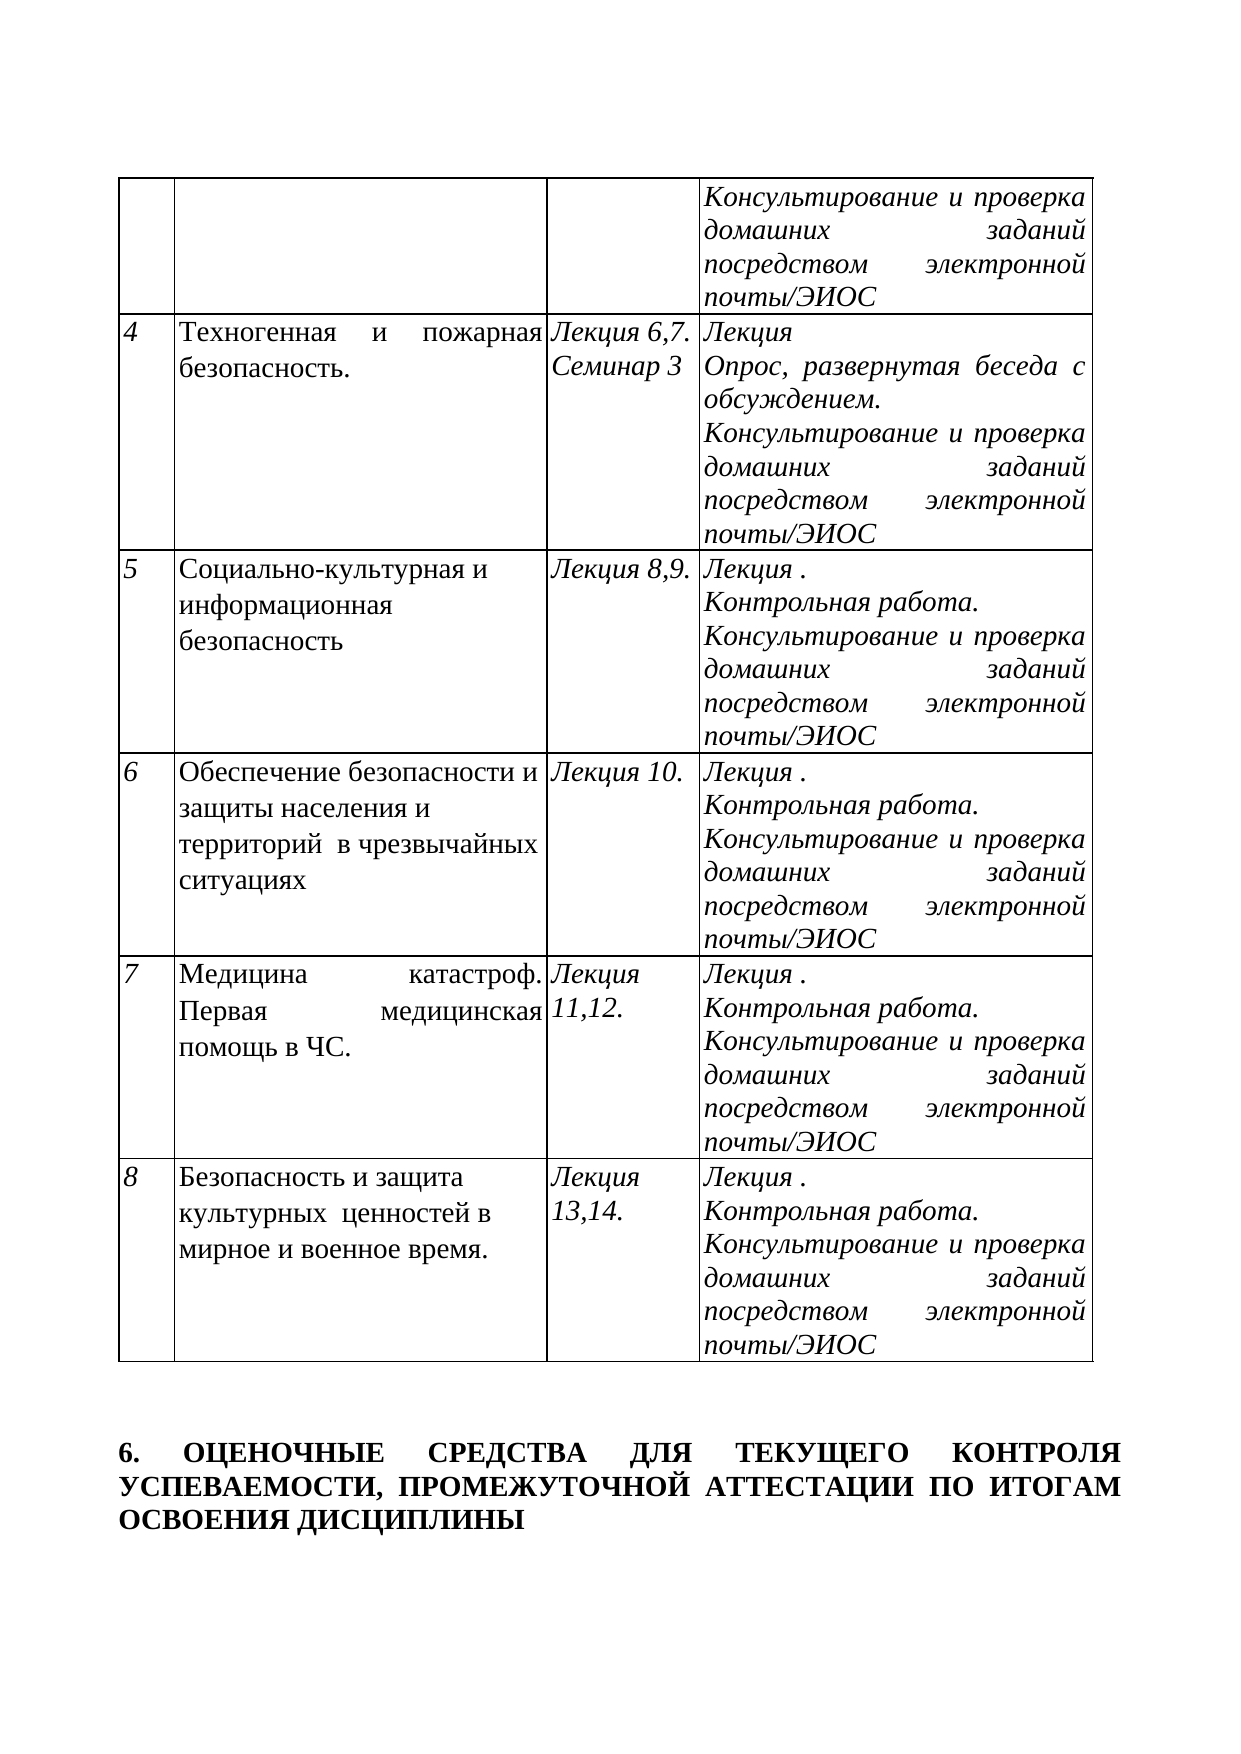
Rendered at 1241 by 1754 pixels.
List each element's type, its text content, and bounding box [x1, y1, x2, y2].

table_cell 5 [120, 551, 174, 752]
table_cell 3 [120, 179, 174, 313]
table_cell Обеспечение безопасности и защиты населения и территорий в чрезвычайных ситуациях [175, 754, 546, 955]
table_cell 8 [120, 1159, 174, 1361]
table_cell Лекция . Контрольная работа. Консультирование и проверка домашних заданий посредством электронной почты/ЭИОС [700, 1159, 1092, 1361]
table_cell 7 [120, 957, 174, 1158]
table_cell Медицина катастроф. Первая медицинская помощь в ЧС. [175, 957, 546, 1158]
table_cell 6 [120, 754, 174, 955]
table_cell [175, 179, 546, 313]
table_cell Лекция . Контрольная работа. Консультирование и проверка домашних заданий посредством электронной почты/ЭИОС [700, 957, 1092, 1158]
table_cell Лекция 11,12. [548, 957, 699, 1158]
table_cell Лекция . Контрольная работа. Консультирование и проверка домашних заданий посредством электронной почты/ЭИОС [700, 551, 1092, 752]
table_cell 4 [120, 315, 174, 549]
table_cell Безопасность и защита культурных ценностей в мирное и военное время. [175, 1159, 546, 1361]
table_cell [700, 179, 1092, 313]
text 6. ОЦЕНОЧНЫЕ СРЕДСТВА ДЛЯ ТЕКУЩЕГО КОНТРОЛЯ УСПЕВАЕМОСТИ, ПРОМЕЖУТОЧНОЙ АТТЕСТАЦИИ ПО ИТОГАМ ОСВОЕНИЯ ДИСЦИПЛИНЫ [118, 1435, 1122, 1536]
table_cell Социально-культурная и информационная безопасность [175, 551, 546, 752]
table_cell Лекция 8,9. [548, 551, 699, 752]
table_cell Лекция 13,14. [548, 1159, 699, 1361]
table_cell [548, 179, 699, 313]
table_cell Лекция 10. [548, 754, 699, 955]
table_cell Лекция Опрос, развернутая беседа с обсуждением. Консультирование и проверка домашних заданий посредством электронной почты/ЭИОС [700, 315, 1092, 549]
table_cell Лекция . Контрольная работа. Консультирование и проверка домашних заданий посредством электронной почты/ЭИОС [700, 754, 1092, 955]
table_cell Лекция 6,7. Семинар 3 [548, 315, 699, 549]
table_cell Техногенная и пожарная безопасность. [175, 315, 546, 549]
